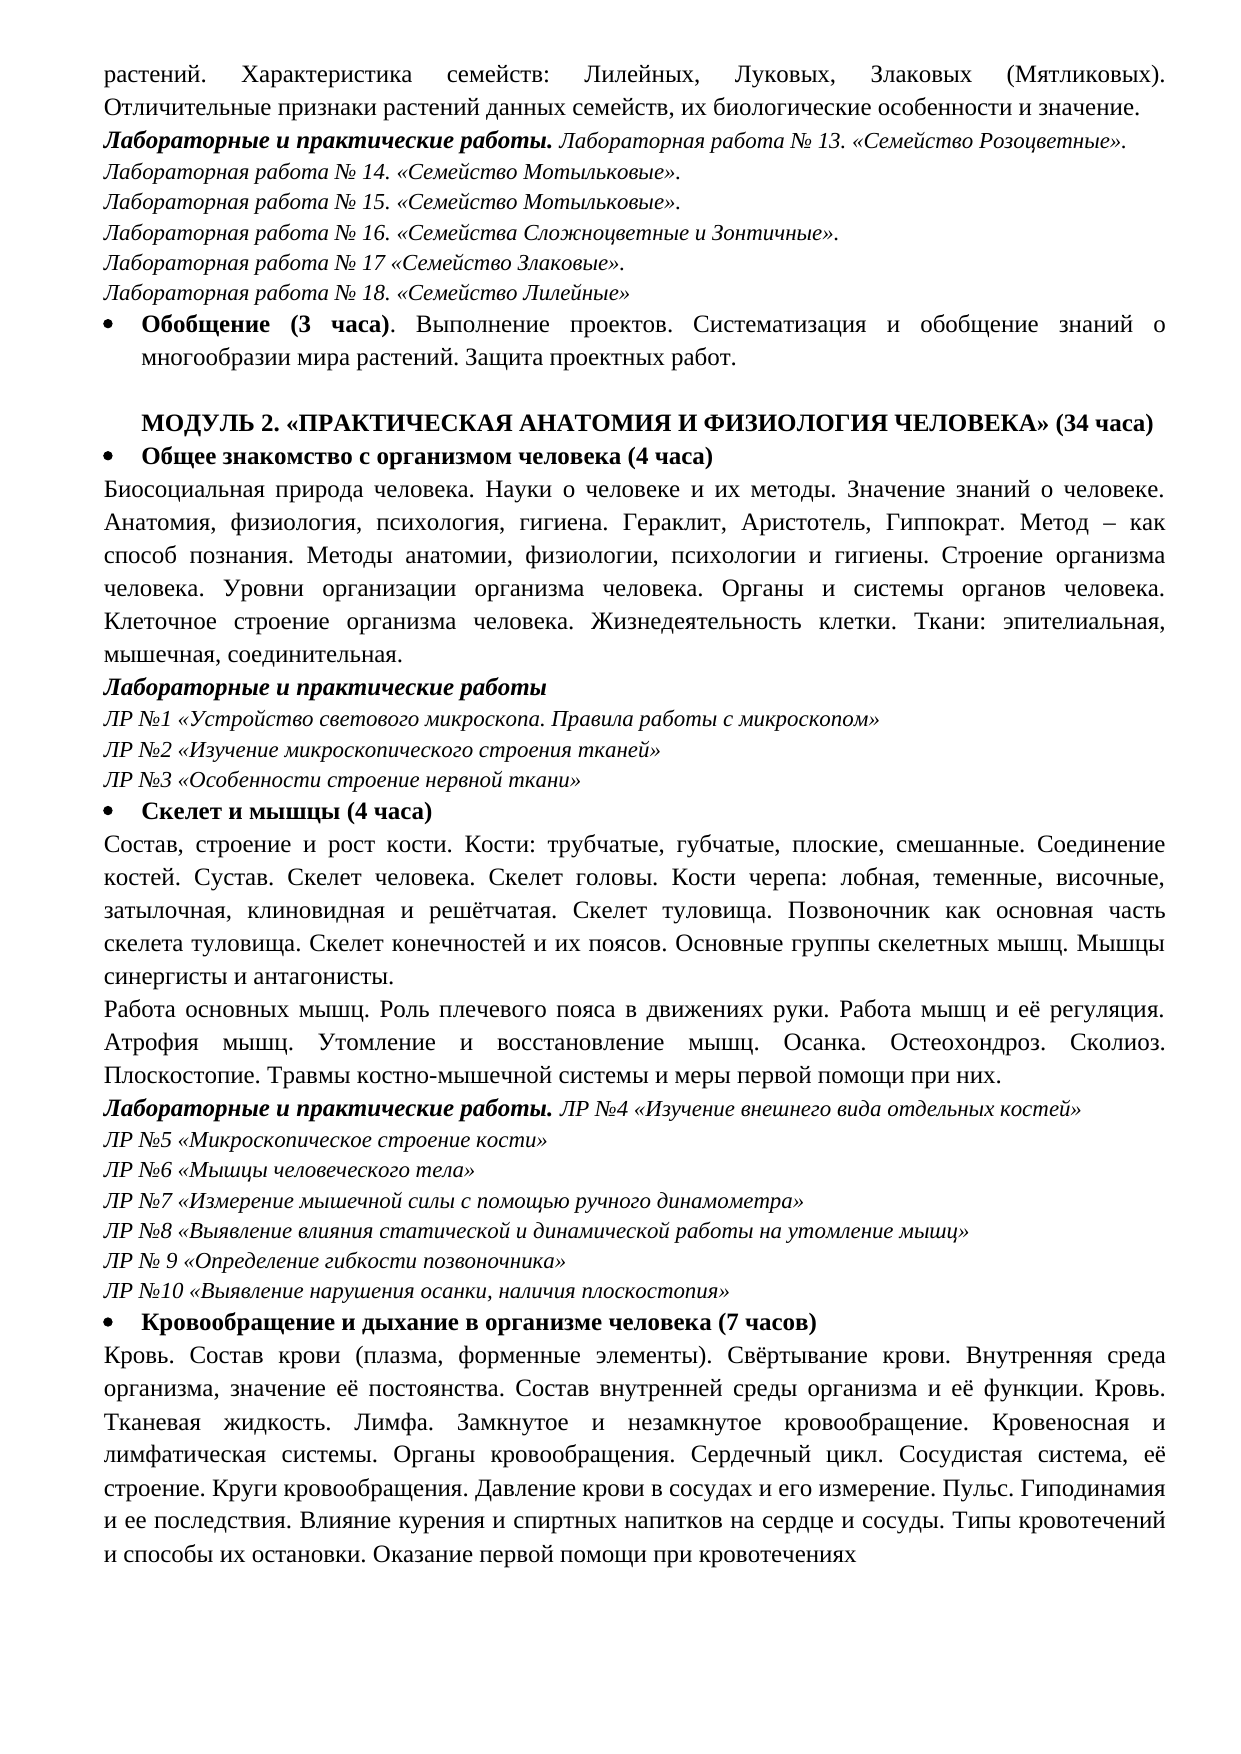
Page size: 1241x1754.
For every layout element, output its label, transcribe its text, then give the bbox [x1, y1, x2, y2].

list Общее знакомство с организмом человека (4 часа) [103, 441, 1167, 470]
text Лабораторная работа № 14. «Семейство Мотыльковые». [103, 158, 1167, 184]
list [103, 59, 1167, 121]
list ЛР №7 «Измерение мышечной силы с помощью ручного динамометра» [103, 1187, 1167, 1213]
list ЛР № 9 «Определение гибкости позвоночника» [103, 1247, 1167, 1273]
list Кровь. Состав крови (плазма, форменные элементы). Свёртывание крови. Внутренняя среда организма, значение её постоянства. Состав внутренней среды организма и её функции. Кровь. Тканевая жидкость. Лимфа. Замкнутое и незамкнутое кровообращение. Кровеносная и лимфатическая системы. Органы кровообращения. Сердечный цикл. Сосудистая система, её строение. Круги кровообращения. Давление крови в сосудах и его измерение. Пульс. Гиподинамия и ее последствия. Влияние курения и спиртных напитков на сердце и сосуды. Типы кровотечений и способы их остановки. Оказание первой помощи при кровотечениях [103, 1341, 1167, 1567]
text Лабораторная работа № 18. «Семейство Лилейные» [103, 279, 1167, 305]
list МОДУЛЬ 2. «ПРАКТИЧЕСКАЯ АНАТОМИЯ И ФИЗИОЛОГИЯ ЧЕЛОВЕКА» (34 часа) [141, 408, 1167, 437]
list Кровообращение и дыхание в организме человека (7 часов) [103, 1307, 1167, 1336]
list ЛР №5 «Микроскопическое строение кости» [103, 1126, 1167, 1153]
text Лабораторная работа № 15. «Семейство Мотыльковые». [103, 188, 1167, 215]
text Биосоциальная природа человека. Науки о человеке и их методы. Значение знаний о человеке. Анатомия, физиология, психология, гигиена. Гераклит, Аристотель, Гиппократ. Метод – как способ познания. Методы анатомии, физиологии, психологии и гигиены. Строение организма человека. Уровни организации организма человека. Органы и системы органов человека. Клеточное строение организма человека. Жизнедеятельность клетки. Ткани: эпителиальная, мышечная, соединительная. [103, 474, 1167, 668]
list Лабораторные и практические работы. ЛР №4 «Изучение внешнего вида отдельных костей» [103, 1093, 1167, 1122]
text ЛР №1 «Устройство светового микроскопа. Правила работы с микроскопом» [103, 705, 1167, 732]
list Скелет и мышцы (4 часа) [103, 796, 1167, 825]
text Лабораторная работа № 17 «Семейство Злаковые». [103, 249, 1167, 275]
list ЛР №6 «Мышцы человеческого тела» [103, 1156, 1167, 1183]
list ЛР №10 «Выявление нарушения осанки, наличия плоскостопия» [103, 1277, 1167, 1304]
list Обобщение (3 часа). Выполнение проектов. Систематизация и обобщение знаний о многообразии мира растений. Защита проектных работ. [103, 309, 1167, 371]
list Работа основных мышц. Роль плечевого пояса в движениях руки. Работа мышц и её регуляция. Атрофия мышц. Утомление и восстановление мышц. Осанка. Остеохондроз. Сколиоз. Плоскостопие. Травмы костно-мышечной системы и меры первой помощи при них. [103, 994, 1167, 1089]
text Лабораторная работа № 16. «Семейства Сложноцветные и Зонтичные». [103, 218, 1167, 245]
text Лабораторные и практические работы [103, 672, 1167, 701]
text ЛР №3 «Особенности строение нервной ткани» [103, 766, 1167, 792]
list Состав, строение и рост кости. Кости: трубчатые, губчатые, плоские, смешанные. Соединение костей. Сустав. Скелет человека. Скелет головы. Кости черепа: лобная, теменные, височные, затылочная, клиновидная и решётчатая. Скелет туловища. Позвоночник как основная часть скелета туловища. Скелет конечностей и их поясов. Основные группы скелетных мышц. Мышцы синергисты и антагонисты. [103, 829, 1167, 990]
text Лабораторные и практические работы. Лабораторная работа № 13. «Семейство Розоцветные». [103, 125, 1167, 154]
text ЛР №2 «Изучение микроскопического строения тканей» [103, 736, 1167, 762]
list ЛР №8 «Выявление влияния статической и динамической работы на утомление мышц» [103, 1217, 1167, 1243]
